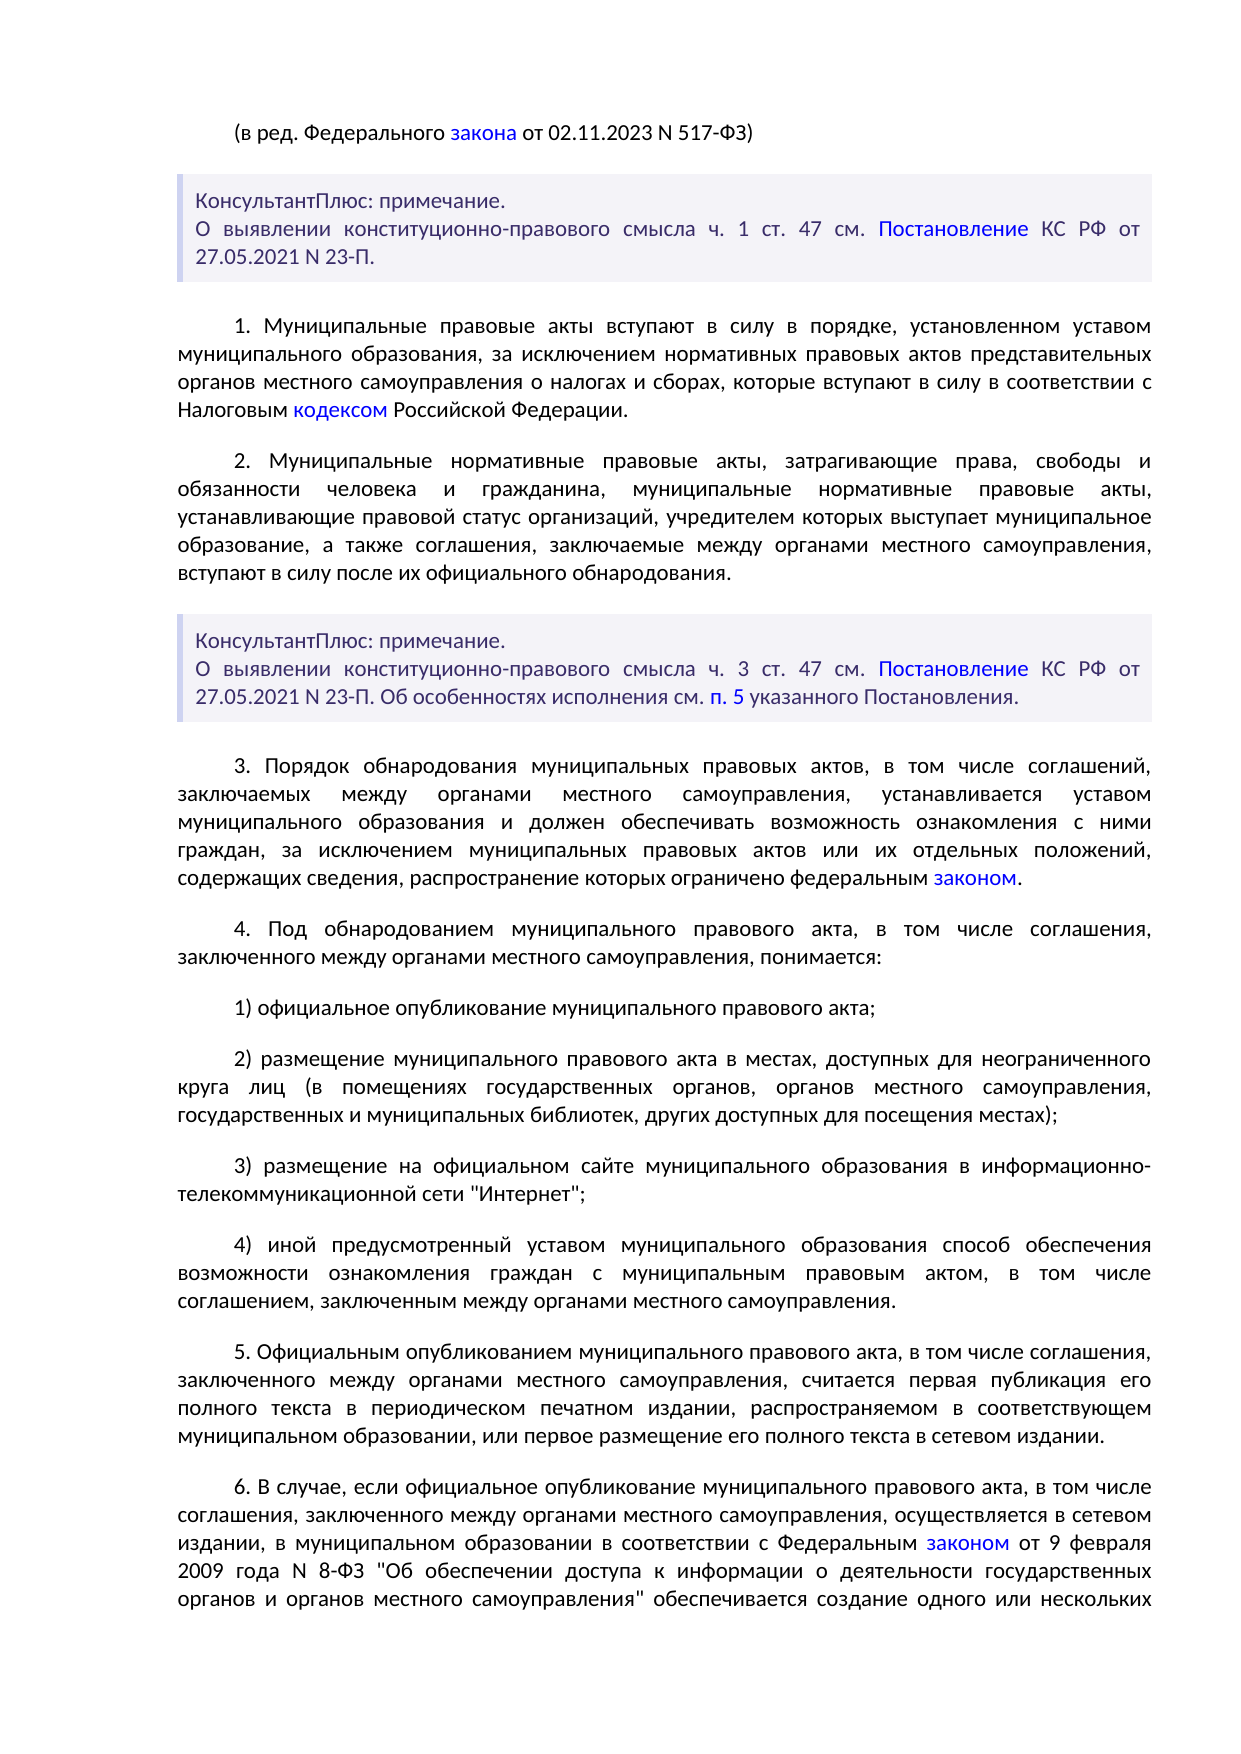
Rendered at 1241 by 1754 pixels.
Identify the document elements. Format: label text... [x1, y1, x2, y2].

text 1) официальное опубликование муниципального правового акта; [177, 993, 1152, 1021]
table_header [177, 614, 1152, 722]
text 1. Муниципальные правовые акты вступают в силу в порядке, установленном уставом муниципального образования, за исключением нормативных правовых актов представительных органов местного самоуправления о налогах и сборах, которые вступают в силу в соответствии с Налоговым кодексом Российской Федерации. [177, 311, 1152, 423]
text 4. Под обнародованием муниципального правового акта, в том числе соглашения, заключенного между органами местного самоуправления, понимается: [177, 914, 1152, 970]
text 3) размещение на официальном сайте муниципального образования в информационно-телекоммуникационной сети "Интернет"; [177, 1151, 1152, 1207]
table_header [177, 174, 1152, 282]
text (в ред. Федерального закона от 02.11.2023 N 517-ФЗ) [177, 118, 1152, 146]
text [177, 1472, 1152, 1612]
text 2) размещение муниципального правового акта в местах, доступных для неограниченного круга лиц (в помещениях государственных органов, органов местного самоуправления, государственных и муниципальных библиотек, других доступных для посещения местах); [177, 1044, 1152, 1128]
text 2. Муниципальные нормативные правовые акты, затрагивающие права, свободы и обязанности человека и гражданина, муниципальные нормативные правовые акты, устанавливающие правовой статус организаций, учредителем которых выступает муниципальное образование, а также соглашения, заключаемые между органами местного самоуправления, вступают в силу после их официального обнародования. [177, 446, 1152, 586]
text 5. Официальным опубликованием муниципального правового акта, в том числе соглашения, заключенного между органами местного самоуправления, считается первая публикация его полного текста в периодическом печатном издании, распространяемом в соответствующем муниципальном образовании, или первое размещение его полного текста в сетевом издании. [177, 1337, 1152, 1449]
text 4) иной предусмотренный уставом муниципального образования способ обеспечения возможности ознакомления граждан с муниципальным правовым актом, в том числе соглашением, заключенным между органами местного самоуправления. [177, 1230, 1152, 1314]
text 3. Порядок обнародования муниципальных правовых актов, в том числе соглашений, заключаемых между органами местного самоуправления, устанавливается уставом муниципального образования и должен обеспечивать возможность ознакомления с ними граждан, за исключением муниципальных правовых актов или их отдельных положений, содержащих сведения, распространение которых ограничено федеральным законом. [177, 751, 1152, 891]
